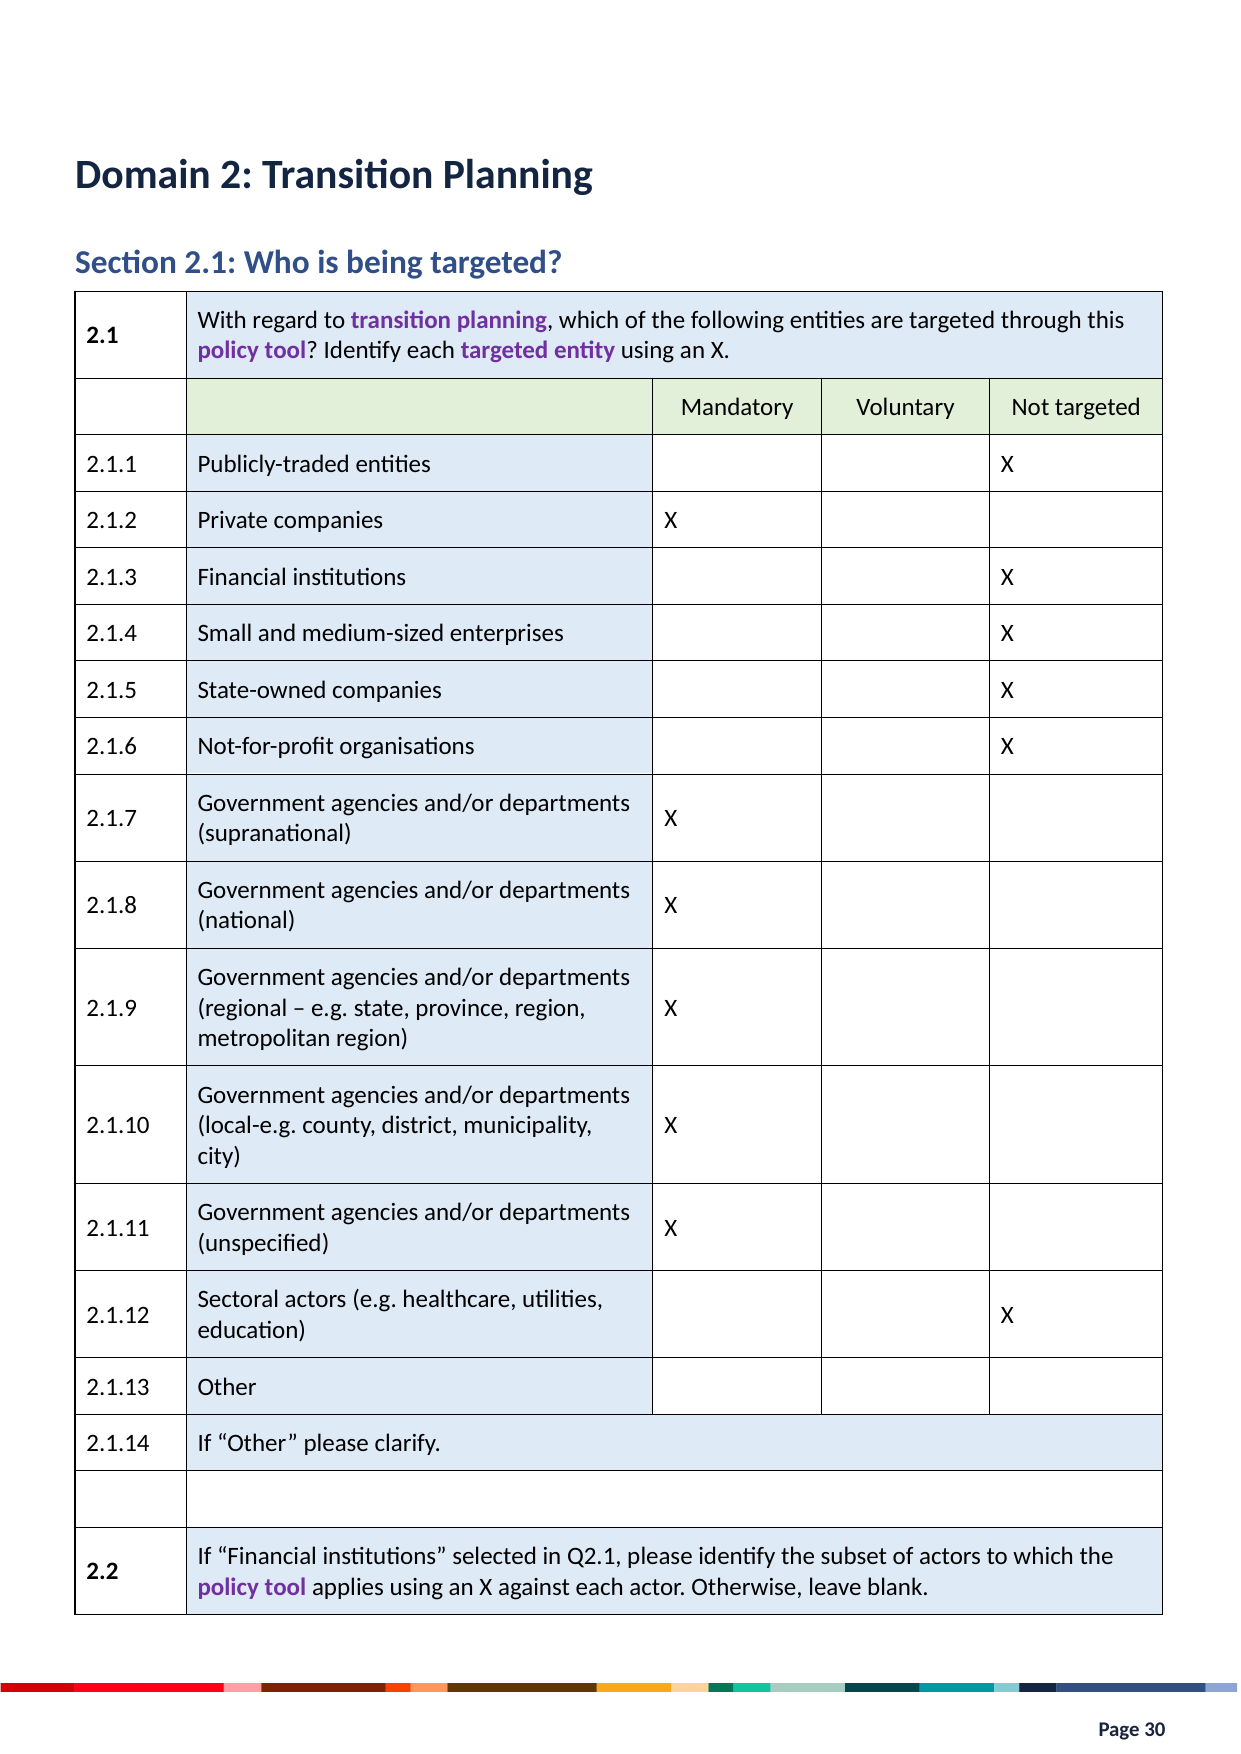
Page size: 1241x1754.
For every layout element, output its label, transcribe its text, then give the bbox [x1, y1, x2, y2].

table_cell [822, 1184, 989, 1270]
table_cell X [990, 1271, 1162, 1357]
table_cell 2.1.6 [76, 718, 186, 773]
table_cell Publicly-traded entities [187, 435, 652, 491]
table_cell Mandatory [653, 379, 821, 434]
table_cell [990, 492, 1162, 547]
table_cell [187, 1471, 1162, 1527]
table_cell If “Financial institutions” selected in Q2.1, please identify the subset of actors to which the policy tool applies using an X against each actor. Otherwise, leave blank. [187, 1528, 1162, 1614]
table_cell X [990, 661, 1162, 717]
table_cell [822, 718, 989, 773]
table_cell Sectoral actors (e.g. healthcare, utilities, education) [187, 1271, 652, 1357]
table_cell If “Other” please clarify. [187, 1415, 1162, 1470]
table_cell X [990, 548, 1162, 604]
table_cell 2.1.2 [76, 492, 186, 547]
table_cell 2.1.13 [76, 1358, 186, 1414]
table_cell [990, 1066, 1162, 1183]
table_cell [822, 775, 989, 861]
table_cell 2.1.1 [76, 435, 186, 491]
table_cell [822, 548, 989, 604]
table_cell Other [187, 1358, 652, 1414]
table_cell [653, 718, 821, 773]
table_cell [187, 379, 652, 434]
table_cell 2.1.14 [76, 1415, 186, 1470]
table_cell 2.1.3 [76, 548, 186, 604]
table_cell [822, 605, 989, 660]
table_cell [653, 1358, 821, 1414]
table_cell Not targeted [990, 379, 1162, 434]
table_cell [653, 548, 821, 604]
table_cell Government agencies and/or departments (regional – e.g. state, province, region, metropolitan region) [187, 949, 652, 1065]
table_cell Government agencies and/or departments (supranational) [187, 775, 652, 861]
table_cell [822, 492, 989, 547]
table_cell [822, 862, 989, 948]
table_cell [990, 1184, 1162, 1270]
table_cell X [990, 435, 1162, 491]
table_cell 2.2 [76, 1528, 186, 1614]
table_cell X [990, 718, 1162, 773]
table_cell X [653, 492, 821, 547]
table_cell X [653, 862, 821, 948]
table_cell Private companies [187, 492, 652, 547]
table_cell [76, 379, 186, 434]
table_cell X [653, 949, 821, 1065]
table_cell Government agencies and/or departments (unspecified) [187, 1184, 652, 1270]
table_cell X [990, 605, 1162, 660]
table_cell [653, 435, 821, 491]
table_cell 2.1.11 [76, 1184, 186, 1270]
table_cell Government agencies and/or departments (local-e.g. county, district, municipality, city) [187, 1066, 652, 1183]
table_cell Government agencies and/or departments (national) [187, 862, 652, 948]
table_cell [990, 1358, 1162, 1414]
table_cell X [653, 775, 821, 861]
subtitle Domain 2: Transition Planning [75, 148, 1165, 199]
table_cell 2.1.9 [76, 949, 186, 1065]
table_cell 2.1.5 [76, 661, 186, 717]
table_cell [822, 1271, 989, 1357]
table_cell State-owned companies [187, 661, 652, 717]
table_cell 2.1.4 [76, 605, 186, 660]
subtitle Section 2.1: Who is being targeted? [75, 241, 1165, 282]
table_cell X [653, 1184, 821, 1270]
table_cell [990, 862, 1162, 948]
table_header With regard to transition planning, which of the following entities are targeted through this policy tool? Identify each targeted entity using an X. [187, 292, 1162, 378]
table_cell [990, 775, 1162, 861]
table_cell 2.1.8 [76, 862, 186, 948]
table_cell [822, 1358, 989, 1414]
table_cell [653, 1271, 821, 1357]
table_cell [822, 661, 989, 717]
table_cell [990, 949, 1162, 1065]
table_cell [653, 661, 821, 717]
table_cell Small and medium-sized enterprises [187, 605, 652, 660]
table_cell [822, 1066, 989, 1183]
table_cell 2.1.10 [76, 1066, 186, 1183]
table_header 2.1 [76, 292, 186, 378]
table_cell 2.1.12 [76, 1271, 186, 1357]
table_cell Voluntary [822, 379, 989, 434]
table_cell [822, 949, 989, 1065]
table_cell X [653, 1066, 821, 1183]
table_cell Not-for-profit organisations [187, 718, 652, 773]
table_cell Financial institutions [187, 548, 652, 604]
picture [0, 1683, 1236, 1692]
table_cell [76, 1471, 186, 1527]
table_cell [653, 605, 821, 660]
table_cell 2.1.7 [76, 775, 186, 861]
table_cell [822, 435, 989, 491]
